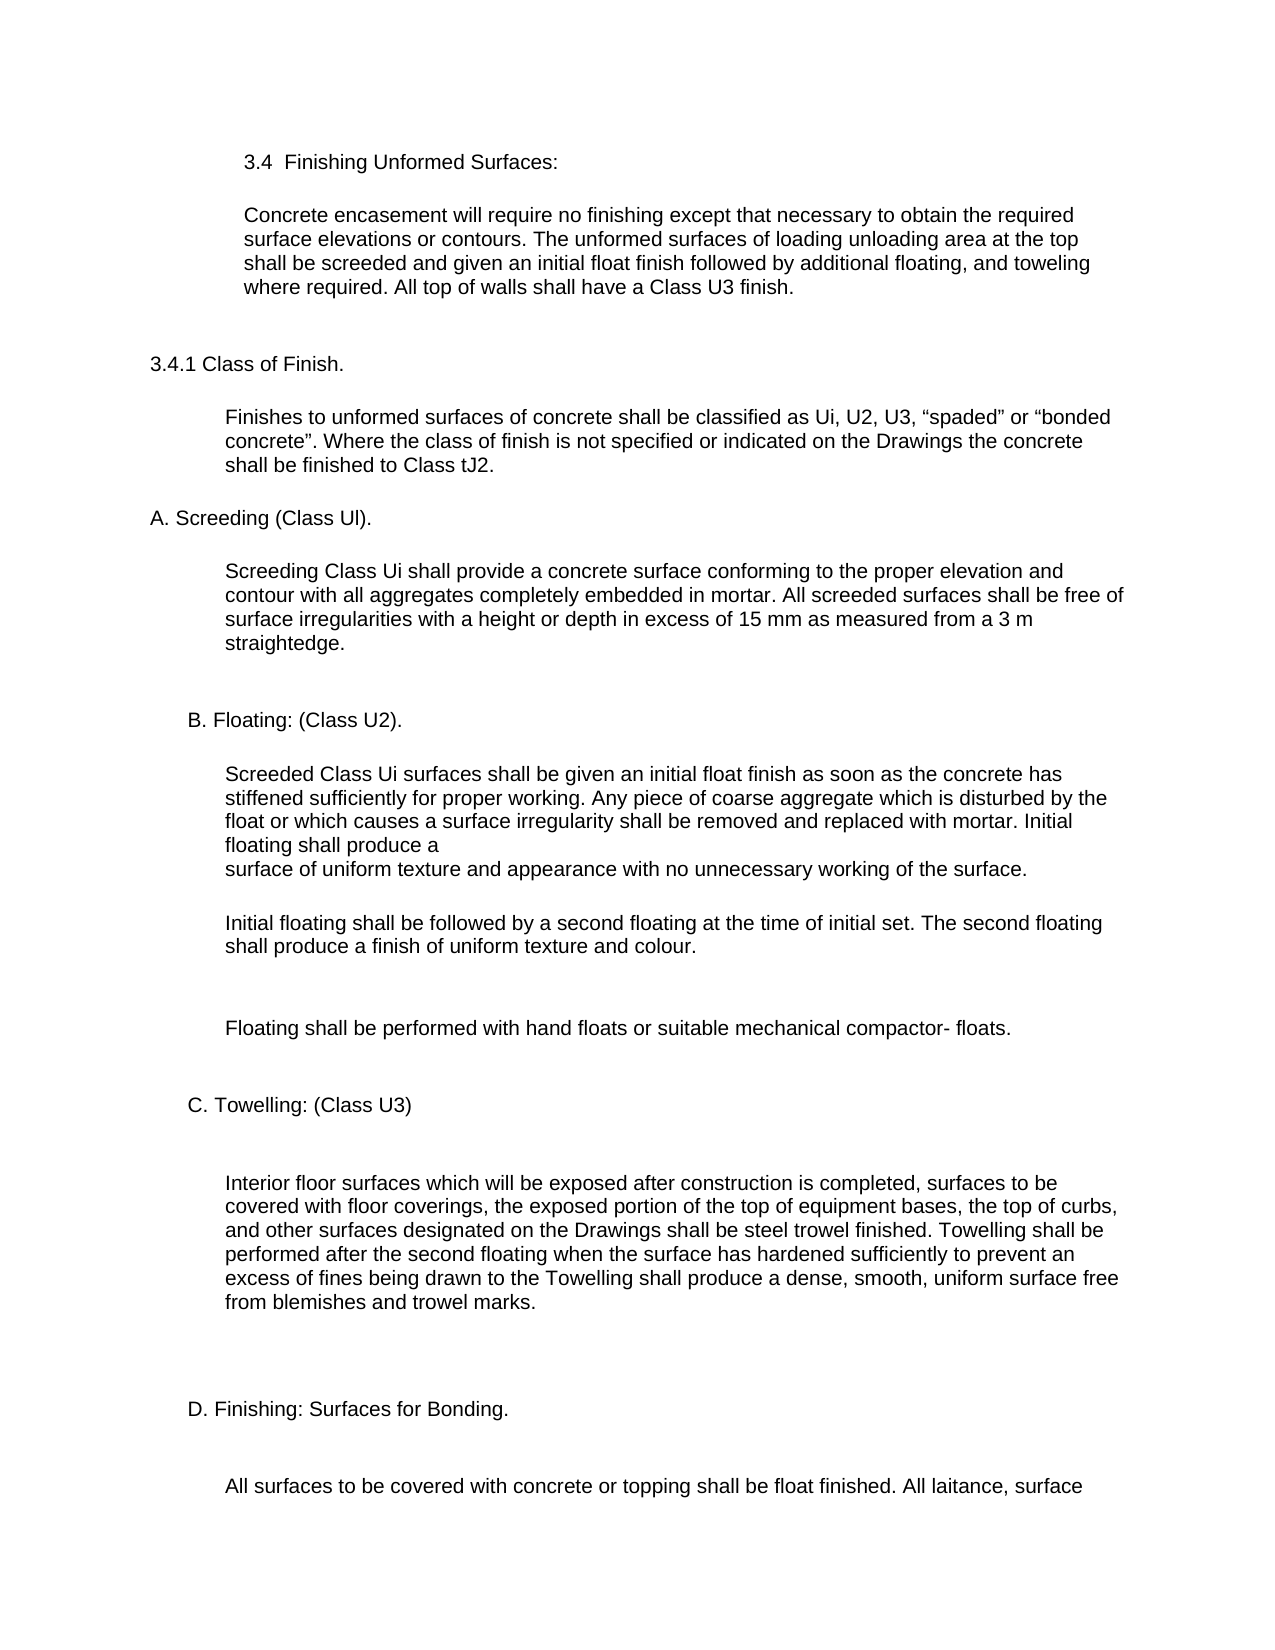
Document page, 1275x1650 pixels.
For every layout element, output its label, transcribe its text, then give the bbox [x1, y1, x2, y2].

text Finishes to unformed surfaces of concrete shall be classified as Ui, U2, U3, “spaded” or “bonded concrete”. Where the class of finish is not specified or indicated on the Drawings the concrete shall be finished to Class tJ2. [225, 405, 1125, 477]
text Screeded Class Ui surfaces shall be given an initial float finish as soon as the concrete has stiffened sufficiently for proper working. Any piece of coarse aggregate which is disturbed by the float or which causes a surface irregularity shall be removed and replaced with mortar. Initial floating shall produce a surface of uniform texture and appearance with no unnecessary working of the surface. [225, 761, 1125, 881]
text Concrete encasement will require no finishing except that necessary to obtain the required surface elevations or contours. The unformed surfaces of loading unloading area at the top shall be screeded and given an initial float finish followed by additional floating, and toweling where required. All top of walls shall have a Class U3 finish. [244, 203, 1125, 299]
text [225, 1449, 1125, 1497]
text Initial floating shall be followed by a second floating at the time of initial set. The second floating shall produce a finish of uniform texture and colour. [225, 910, 1125, 987]
text Floating shall be performed with hand floats or suitable mechanical compactor- floats. [225, 1016, 1125, 1040]
text 3.4.1 Class of Finish. [150, 328, 1125, 376]
text D. Finishing: Surfaces for Bonding. [187, 1396, 1125, 1420]
text 3.4 Finishing Unformed Surfaces: [244, 150, 1125, 174]
text Interior floor surfaces which will be exposed after construction is completed, surfaces to be covered with floor coverings, the exposed portion of the top of equipment bases, the top of curbs, and other surfaces designated on the Drawings shall be steel trowel finished. Towelling shall be performed after the second floating when the surface has hardened sufficiently to prevent an excess of fines being drawn to the Towelling shall produce a dense, smooth, uniform surface free from blemishes and trowel marks. [225, 1146, 1125, 1314]
text C. Towelling: (Class U3) [150, 1069, 1125, 1117]
text B. Floating: (Class U2). [150, 684, 1125, 732]
text A. Screeding (Class Ul). [150, 506, 1125, 530]
text Screeding Class Ui shall provide a concrete surface conforming to the proper elevation and contour with all aggregates completely embedded in mortar. All screeded surfaces shall be free of surface irregularities with a height or depth in excess of 15 mm as measured from a 3 m straightedge. [225, 559, 1125, 655]
